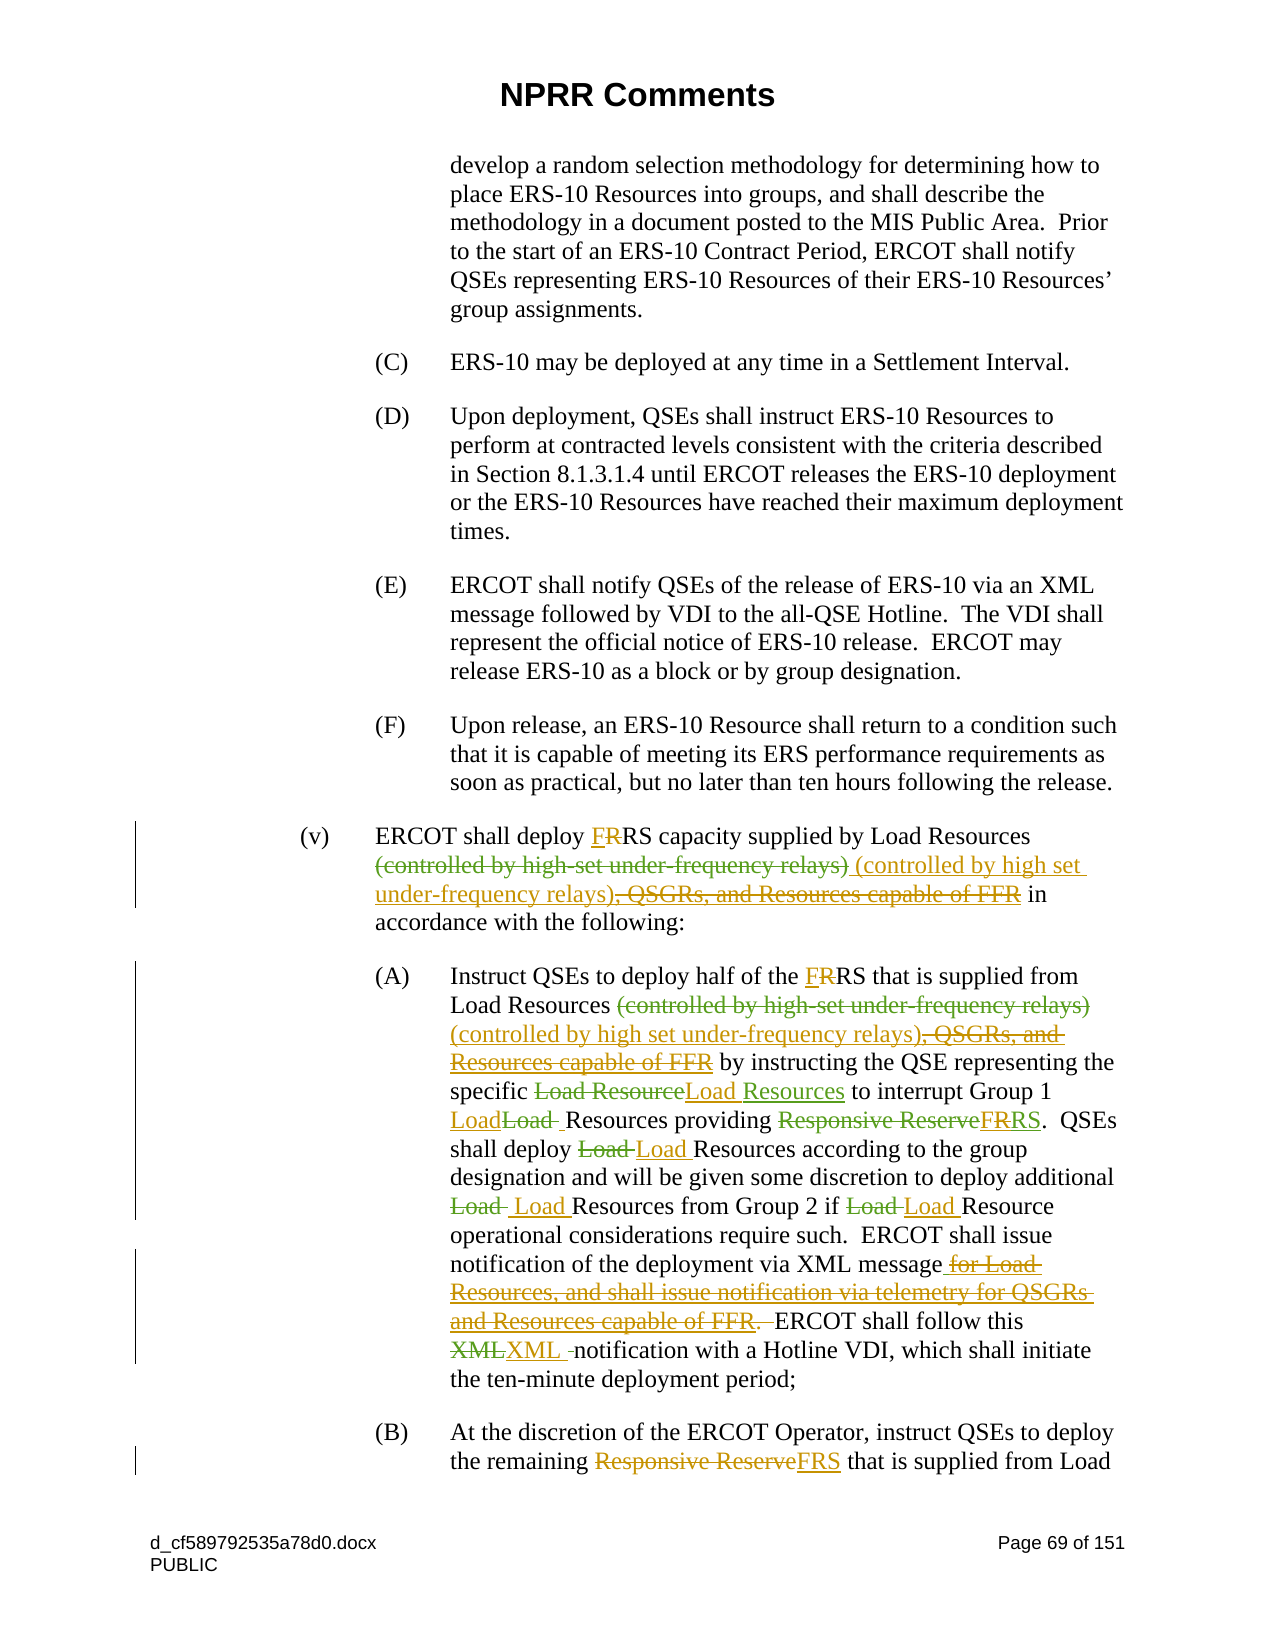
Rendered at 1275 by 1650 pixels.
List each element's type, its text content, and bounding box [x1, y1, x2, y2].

text (E) ERCOT shall notify QSEs of the release of ERS-10 via an XML message followed by VDI to the all-QSE Hotline. The VDI shall represent the official notice of ERS-10 release. ERCOT may release ERS-10 as a block or by group designation. [375, 570, 1125, 685]
text (v) ERCOT shall deploy RS capacity supplied by Load Resources in accordance with the following: [300, 821, 1125, 936]
text (F) Upon release, an ERS-10 Resource shall return to a condition such that it is capable of meeting its ERS performance requirements as soon as practical, but no later than ten hours following the release. [375, 710, 1125, 796]
text (A) Instruct QSEs to deploy half of the RS that is supplied from Load Resources by instructing the QSE representing the specific to interrupt Group 1 Resources providing . QSEs shall deploy Resources according to the group designation and will be given some discretion to deploy additional Resources from Group 2 if Resource operational considerations require such. ERCOT shall issue notification of the deployment via XML messageERCOT shall follow this notification with a Hotline VDI, which shall initiate the ten-minute deployment period; [375, 961, 1125, 1392]
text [375, 150, 1125, 322]
text (C) ERS-10 may be deployed at any time in a Settlement Interval. [375, 347, 1125, 376]
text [375, 1417, 1125, 1475]
text (D) Upon deployment, QSEs shall instruct ERS-10 Resources to perform at contracted levels consistent with the criteria described in Section 8.1.3.1.4 until ERCOT releases the ERS-10 deployment or the ERS-10 Resources have reached their maximum deployment times. [375, 401, 1125, 545]
